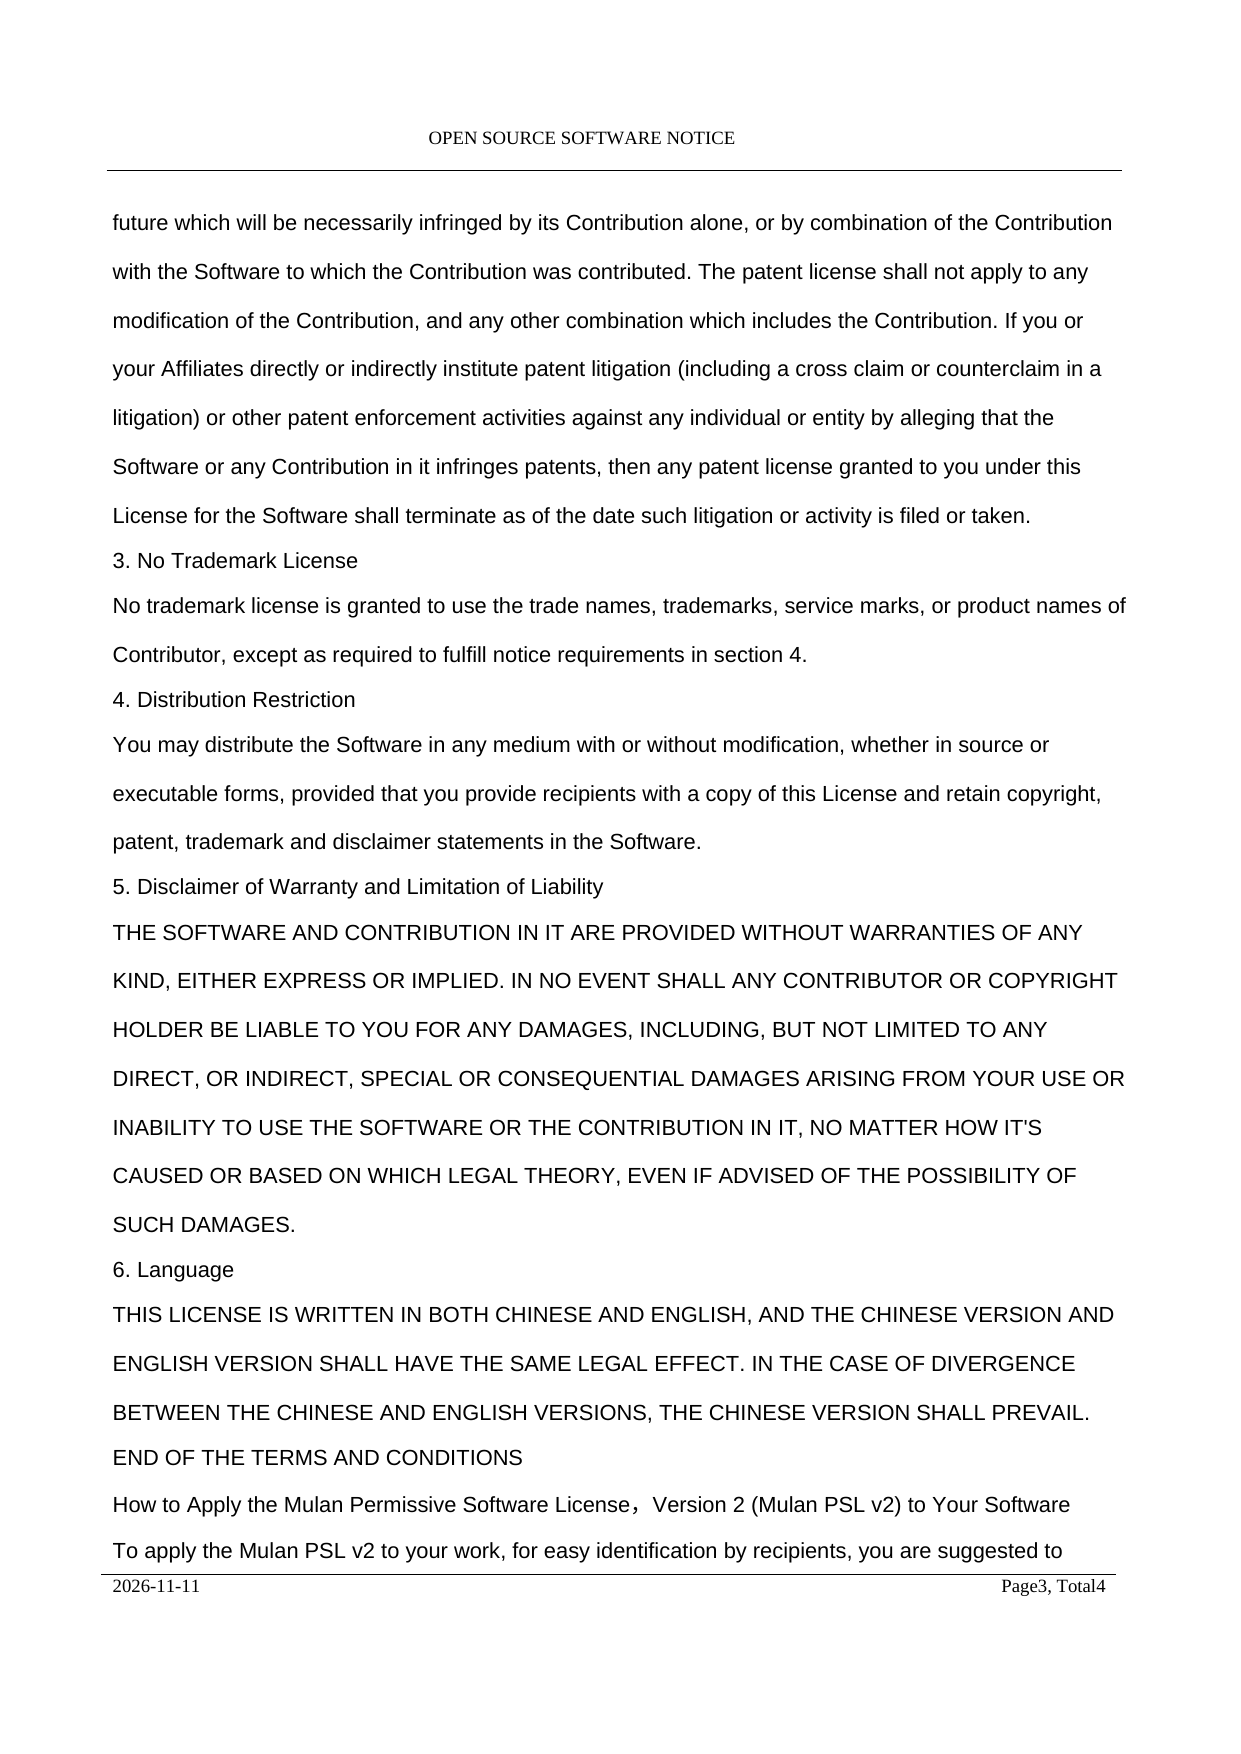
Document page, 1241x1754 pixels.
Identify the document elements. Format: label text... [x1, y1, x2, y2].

text THE SOFTWARE AND CONTRIBUTION IN IT ARE PROVIDED WITHOUT WARRANTIES OF ANY KIND, EITHER EXPRESS OR IMPLIED. IN NO EVENT SHALL ANY CONTRIBUTOR OR COPYRIGHT HOLDER BE LIABLE TO YOU FOR ANY DAMAGES, INCLUDING, BUT NOT LIMITED TO ANY DIRECT, OR INDIRECT, SPECIAL OR CONSEQUENTIAL DAMAGES ARISING FROM YOUR USE OR INABILITY TO USE THE SOFTWARE OR THE CONTRIBUTION IN IT, NO MATTER HOW IT'S CAUSED OR BASED ON WHICH LEGAL THEORY, EVEN IF ADVISED OF THE POSSIBILITY OF SUCH DAMAGES. [112, 916, 1128, 1241]
text THIS LICENSE IS WRITTEN IN BOTH CHINESE AND ENGLISH, AND THE CHINESE VERSION AND ENGLISH VERSION SHALL HAVE THE SAME LEGAL EFFECT. IN THE CASE OF DIVERGENCE BETWEEN THE CHINESE AND ENGLISH VERSIONS, THE CHINESE VERSION SHALL PREVAIL. [112, 1298, 1128, 1428]
text 6. Language [112, 1253, 1128, 1286]
text You may distribute the Software in any medium with or without modification, whether in source or executable forms, provided that you provide recipients with a copy of this License and retain copyright, patent, trademark and disclaimer statements in the Software. [112, 728, 1128, 858]
text 3. No Trademark License [112, 544, 1128, 576]
text END OF THE TERMS AND CONDITIONS [112, 1441, 1128, 1473]
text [112, 206, 1128, 531]
text How to Apply the Mulan Permissive Software License，Version 2 (Mulan PSL v2) to Your Software [112, 1486, 1128, 1519]
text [112, 1534, 1128, 1567]
text 4. Distribution Restriction [112, 683, 1128, 715]
text No trademark license is granted to use the trade names, trademarks, service marks, or product names of Contributor, except as required to fulfill notice requirements in section 4. [112, 589, 1128, 670]
text 5. Disclaimer of Warranty and Limitation of Liability [112, 871, 1128, 903]
